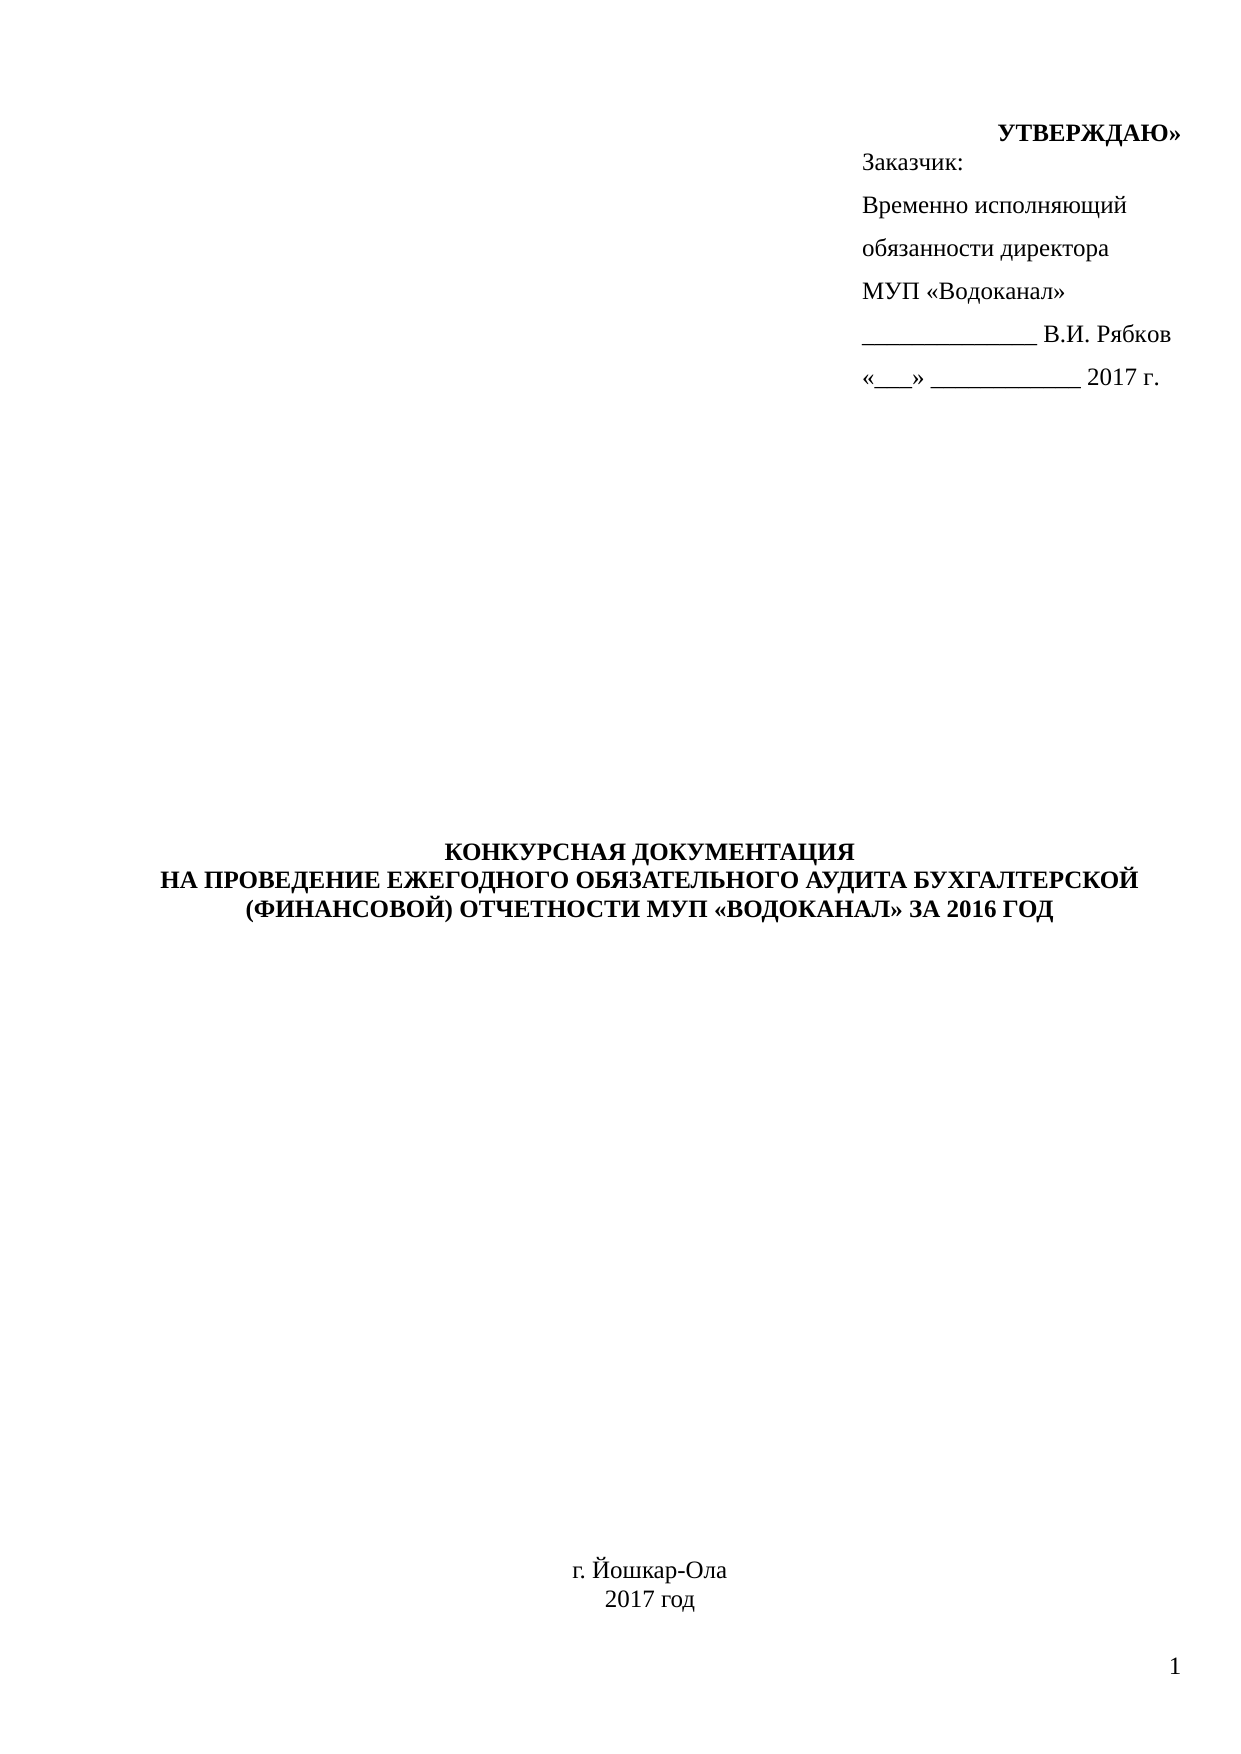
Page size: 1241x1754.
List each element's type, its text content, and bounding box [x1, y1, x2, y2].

text «___» ____________ 2017 г. [718, 362, 1181, 391]
text Заказчик: [718, 147, 1181, 176]
text КОНКУРСНая документация [118, 837, 1181, 866]
text г. Йошкар-Ола [118, 1556, 1181, 1584]
text Временно исполняющий [718, 190, 1181, 219]
text на проведение ежегодного обязательного аудита бухгалтерской (финансовой) отчетности МУП «Водоканал» за 2016 год [118, 866, 1181, 923]
text 2017 год [118, 1584, 1181, 1613]
text УТВЕРЖДАЮ» [718, 118, 1181, 147]
text ______________ В.И. Рябков [718, 319, 1181, 348]
text обязанности директора [718, 233, 1181, 262]
text МУП «Водоканал» [718, 276, 1181, 305]
